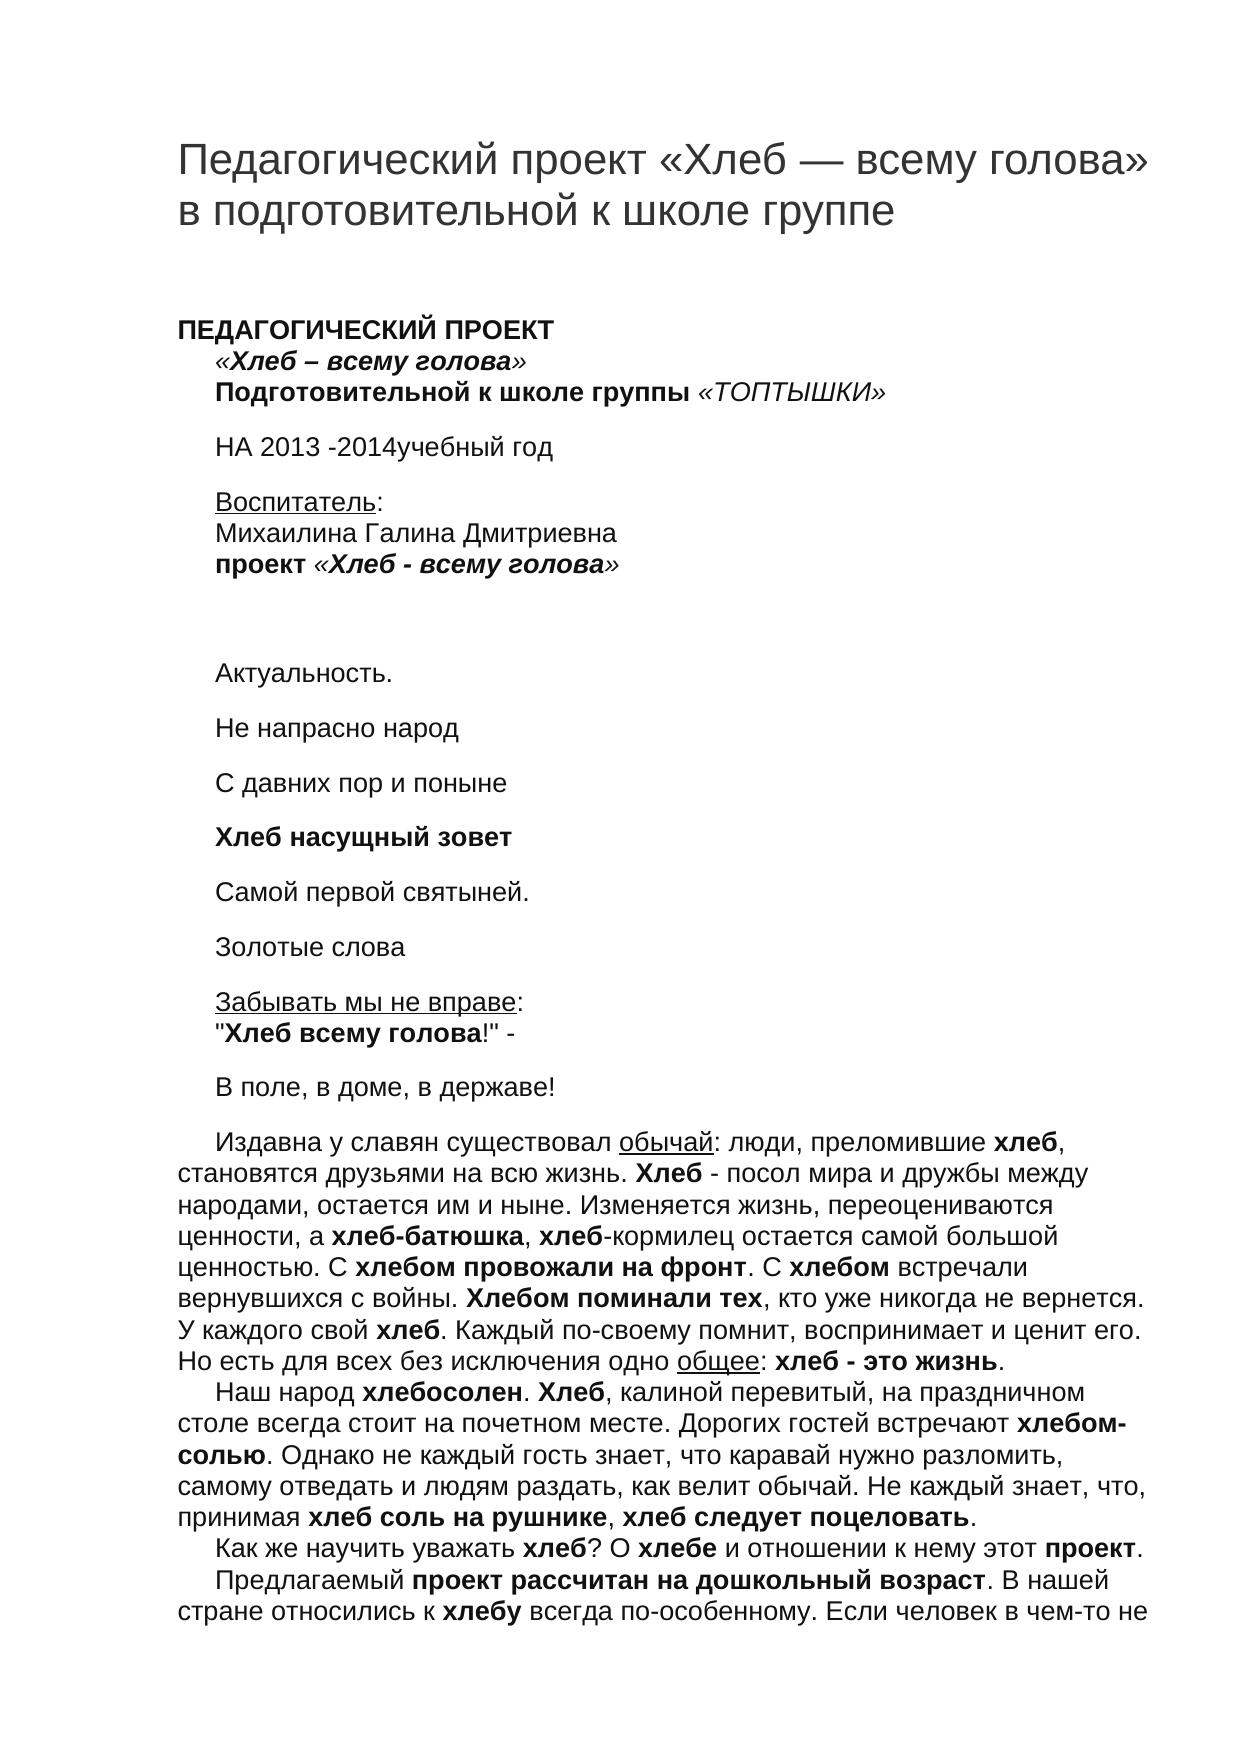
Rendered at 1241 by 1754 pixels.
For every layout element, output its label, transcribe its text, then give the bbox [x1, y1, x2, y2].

text НА 2013 -2014учебный год [177, 431, 1152, 462]
text ПЕДАГОГИЧЕСКИЙ ПРОЕКТ [177, 281, 1152, 345]
text Наш народ хлебосолен. Хлеб, калиной перевитый, на праздничном столе всегда стоит на почетном месте. Дорогих гостей встречают хлебом-солью. Однако не каждый гость знает, что каравай нужно разломить, самому отведать и людям раздать, как велит обычай. Не каждый знает, что, принимая хлеб соль на рушнике, хлеб следует поцеловать. [177, 1376, 1152, 1532]
text Михаилина Галина Дмитриевна [177, 517, 1152, 548]
text Подготовительной к школе группы «ТОПТЫШКИ» [177, 376, 1152, 407]
text проект «Хлеб - всему голова» [177, 548, 1152, 579]
text Как же научить уважать хлеб? О хлебе и отношении к нему этот проект. [177, 1532, 1152, 1564]
text В поле, в доме, в державе! [177, 1071, 1152, 1103]
text "Хлеб всему голова!" - [177, 1017, 1152, 1048]
text Педагогический проект «Хлеб — всему голова» в подготовительной к школе группе [177, 134, 1152, 234]
text Золотые слова [177, 931, 1152, 962]
text Не напрасно народ [177, 712, 1152, 743]
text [177, 1564, 1152, 1626]
text Издавна у славян существовал обычай: люди, преломившие хлеб, становятся друзьями на всю жизнь. Хлеб - посол мира и дружбы между народами, остается им и ныне. Изменяется жизнь, переоцениваются ценности, а хлеб-батюшка, хлеб-кормилец остается самой большой ценностью. С хлебом провожали на фронт. С хлебом встречали вернувшихся с войны. Хлебом поминали тех, кто уже никогда не вернется. У каждого свой хлеб. Каждый по-своему помнит, воспринимает и ценит его. Но есть для всех без исключения одно общее: хлеб - это жизнь. [177, 1126, 1152, 1376]
text Забывать мы не вправе: [177, 986, 1152, 1017]
text Хлеб насущный зовет [177, 821, 1152, 853]
text С давних пор и поныне [177, 767, 1152, 798]
text Актуальность. [177, 657, 1152, 689]
text Воспитатель: [177, 486, 1152, 517]
text «Хлеб – всему голова» [177, 345, 1152, 376]
text Самой первой святыней. [177, 876, 1152, 907]
